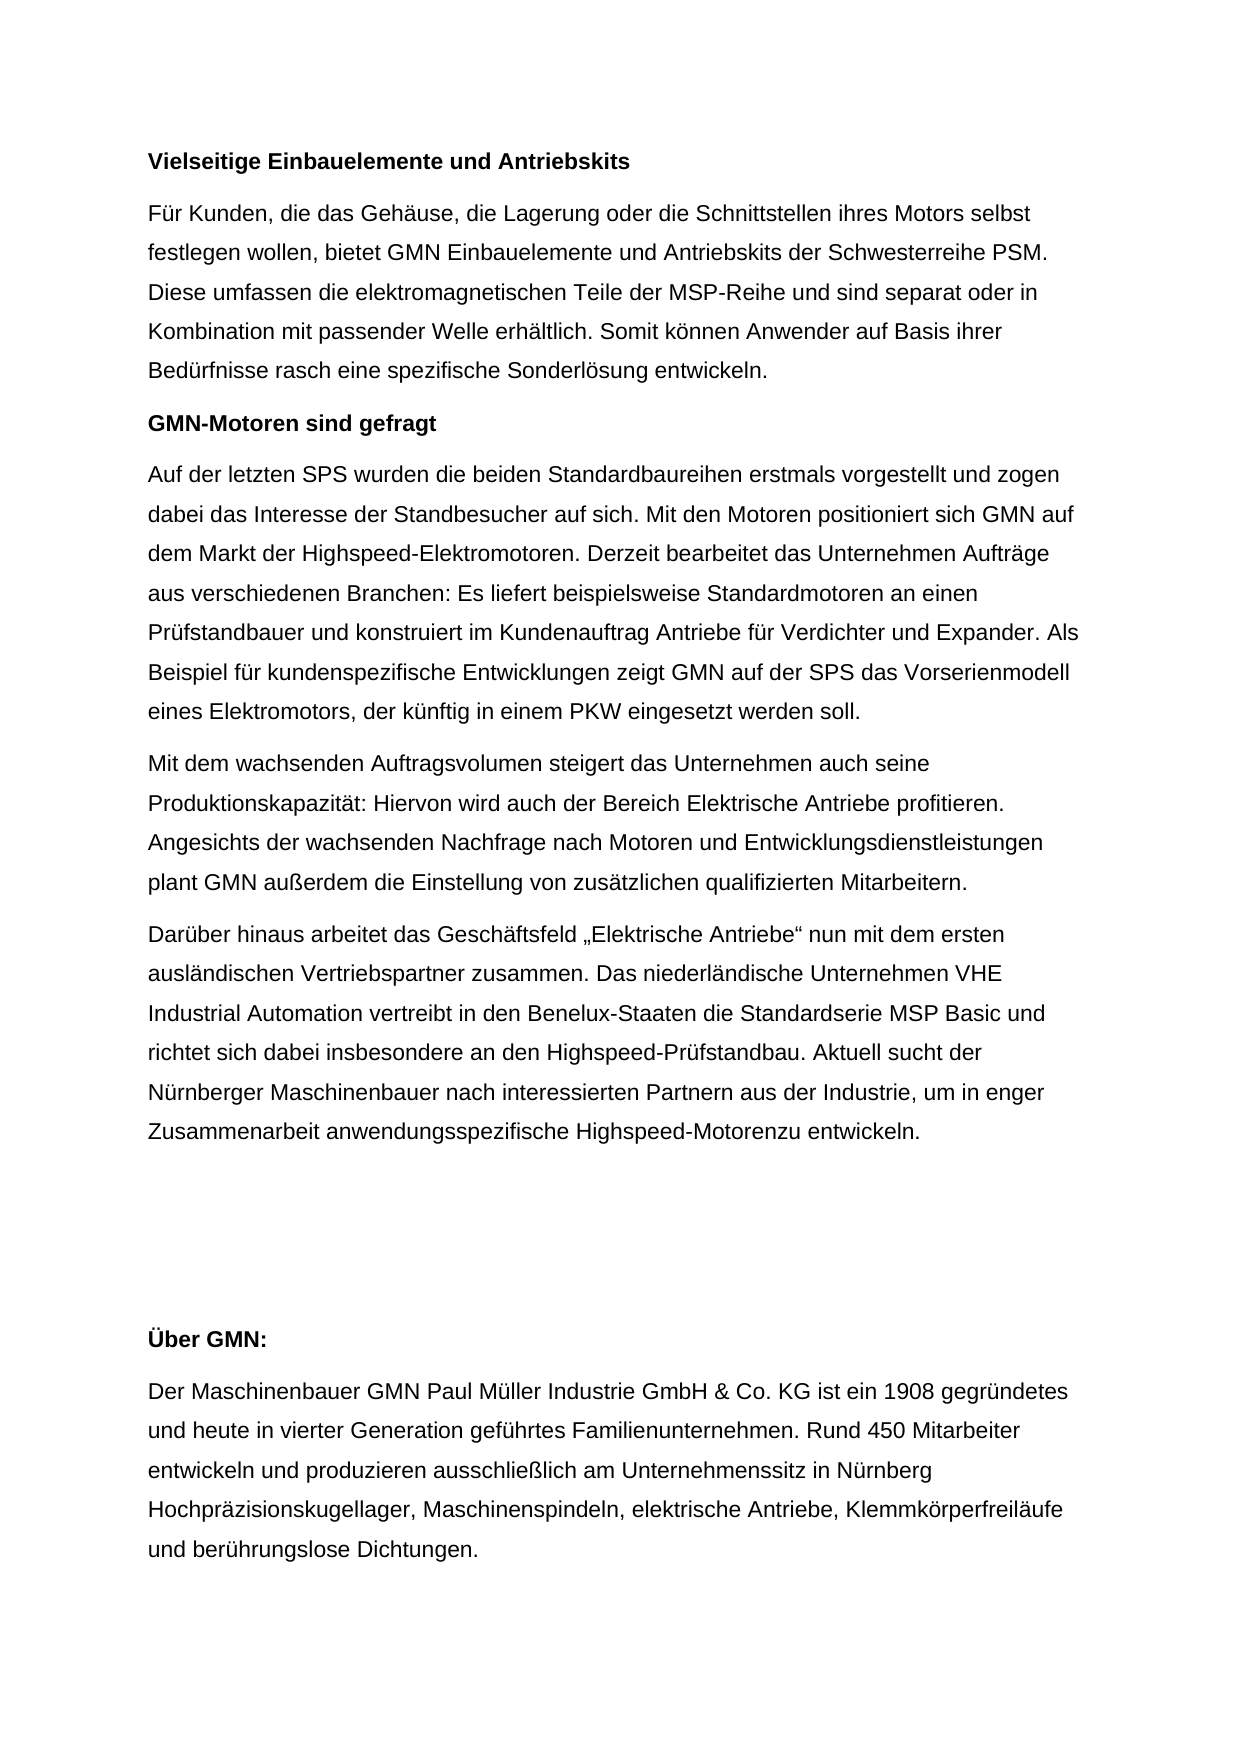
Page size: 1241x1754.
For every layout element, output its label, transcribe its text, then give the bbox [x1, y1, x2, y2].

text Vielseitige Einbauelemente und Antriebskits [148, 148, 1093, 174]
text GMN-Motoren sind gefragt [148, 409, 1093, 436]
text Über GMN: [148, 1326, 1093, 1352]
text Auf der letzten SPS wurden die beiden Standardbaureihen erstmals vorgestellt und zogen dabei das Interesse der Standbesucher auf sich. Mit den Motoren positioniert sich GMN auf dem Markt der Highspeed-Elektromotoren. Derzeit bearbeitet das Unternehmen Aufträge aus verschiedenen Branchen: Es liefert beispielsweise Standardmotoren an einen Prüfstandbauer und konstruiert im Kundenauftrag Antriebe für Verdichter und Expander. Als Beispiel für kundenspezifische Entwicklungen zeigt GMN auf der SPS das Vorserienmodell eines Elektromotors, der künftig in einem PKW eingesetzt werden soll. [148, 461, 1093, 725]
text Für Kunden, die das Gehäuse, die Lagerung oder die Schnittstellen ihres Motors selbst festlegen wollen, bietet GMN Einbauelemente und Antriebskits der Schwesterreihe PSM. Diese umfassen die elektromagnetischen Teile der MSP-Reihe und sind separat oder in Kombination mit passender Welle erhältlich. Somit können Anwender auf Basis ihrer Bedürfnisse rasch eine spezifische Sonderlösung entwickeln. [148, 199, 1093, 384]
text Mit dem wachsenden Auftragsvolumen steigert das Unternehmen auch seine Produktionskapazität: Hiervon wird auch der Bereich Elektrische Antriebe profitieren. Angesichts der wachsenden Nachfrage nach Motoren und Entwicklungsdienstleistungen plant GMN außerdem die Einstellung von zusätzlichen qualifizierten Mitarbeitern. [148, 750, 1093, 895]
text Darüber hinaus arbeitet das Geschäftsfeld „Elektrische Antriebe“ nun mit dem ersten ausländischen Vertriebspartner zusammen. Das niederländische Unternehmen VHE Industrial Automation vertreibt in den Benelux-Staaten die Standardserie MSP Basic und richtet sich dabei insbesondere an den Highspeed-Prüfstandbau. Aktuell sucht der Nürnberger Maschinenbauer nach interessierten Partnern aus der Industrie, um in enger Zusammenarbeit anwendungsspezifische Highspeed-Motorenzu entwickeln. [148, 921, 1093, 1144]
text Der Maschinenbauer GMN Paul Müller Industrie GmbH & Co. KG ist ein 1908 gegründetes und heute in vierter Generation geführtes Familienunternehmen. Rund 450 Mitarbeiter entwickeln und produzieren ausschließlich am Unternehmenssitz in Nürnberg Hochpräzisionskugellager, Maschinenspindeln, elektrische Antriebe, Klemmkörperfreiläufe und berührungslose Dichtungen. [148, 1378, 1093, 1562]
